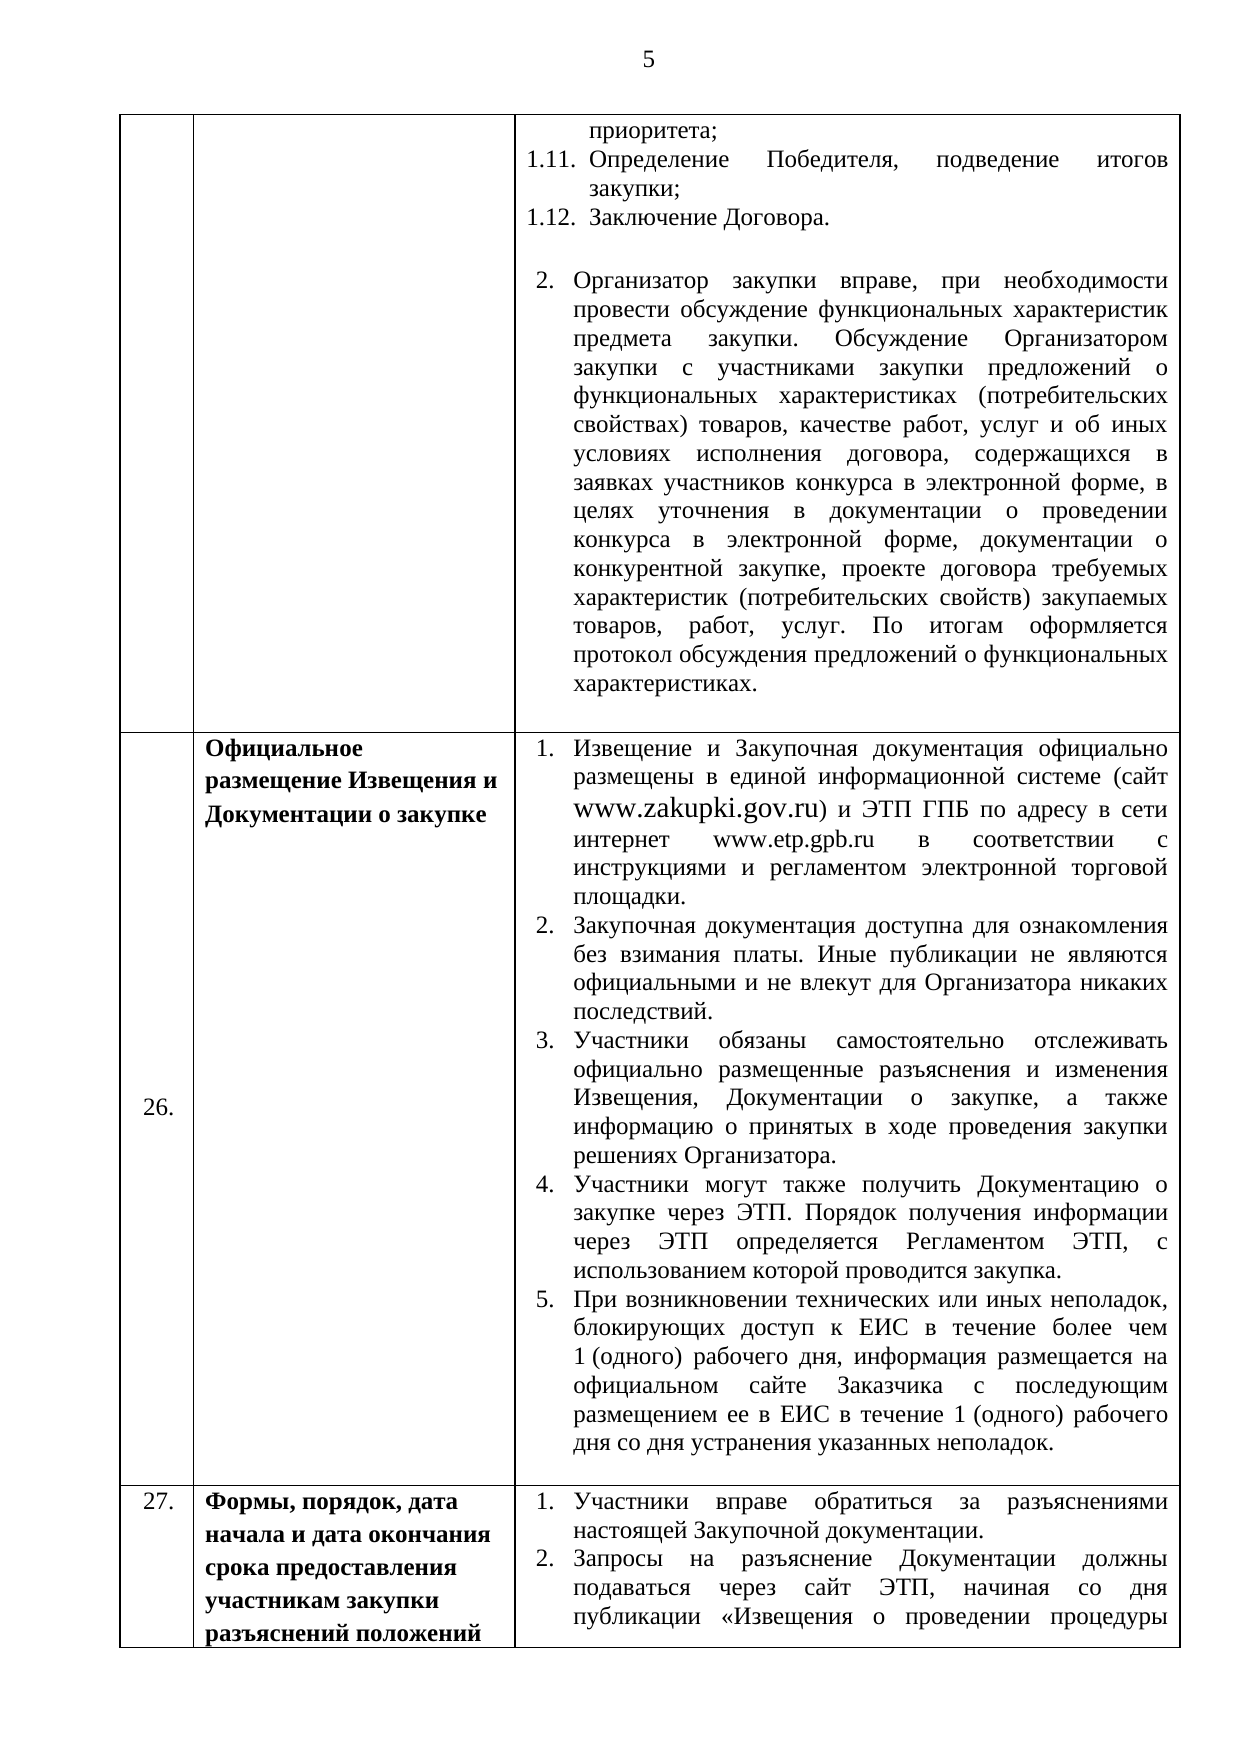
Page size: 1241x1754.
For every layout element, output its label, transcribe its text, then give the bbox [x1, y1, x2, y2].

table_cell Официальное размещение Извещения и Документации о закупке [194, 733, 514, 1485]
table_cell [121, 733, 193, 1485]
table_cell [194, 115, 514, 732]
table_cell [516, 1486, 1179, 1647]
table_cell [121, 115, 193, 732]
table_cell Извещение и Закупочная документация официально размещены в единой информационной системе (сайт www.zakupki.gov.ru) и ЭТП ГПБ по адресу в сети интернет www.etp.gpb.ru в соответствии с инструкциями и регламентом электронной торговой площадки. Закупочная документация доступна для ознакомления без взимания платы. Иные публикации не являются официальными и не влекут для Организатора никаких последствий. Участники обязаны самостоятельно отслеживать официально размещенные разъяснения и изменения Извещения, Документации о закупке, а также информацию о принятых в ходе проведения закупки решениях Организатора. Участники могут также получить Документацию о закупке через ЭТП. Порядок получения информации через ЭТП определяется Регламентом ЭТП, с использованием которой проводится закупка. При возникновении технических или иных неполадок, блокирующих доступ к ЕИС в течение более чем 1 (одного) рабочего дня, информация размещается на официальном сайте Заказчика с последующим размещением ее в ЕИС в течение 1 (одного) рабочего дня со дня устранения указанных неполадок. [516, 733, 1179, 1485]
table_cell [516, 115, 1179, 732]
table_cell [121, 1486, 193, 1647]
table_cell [194, 1486, 514, 1647]
